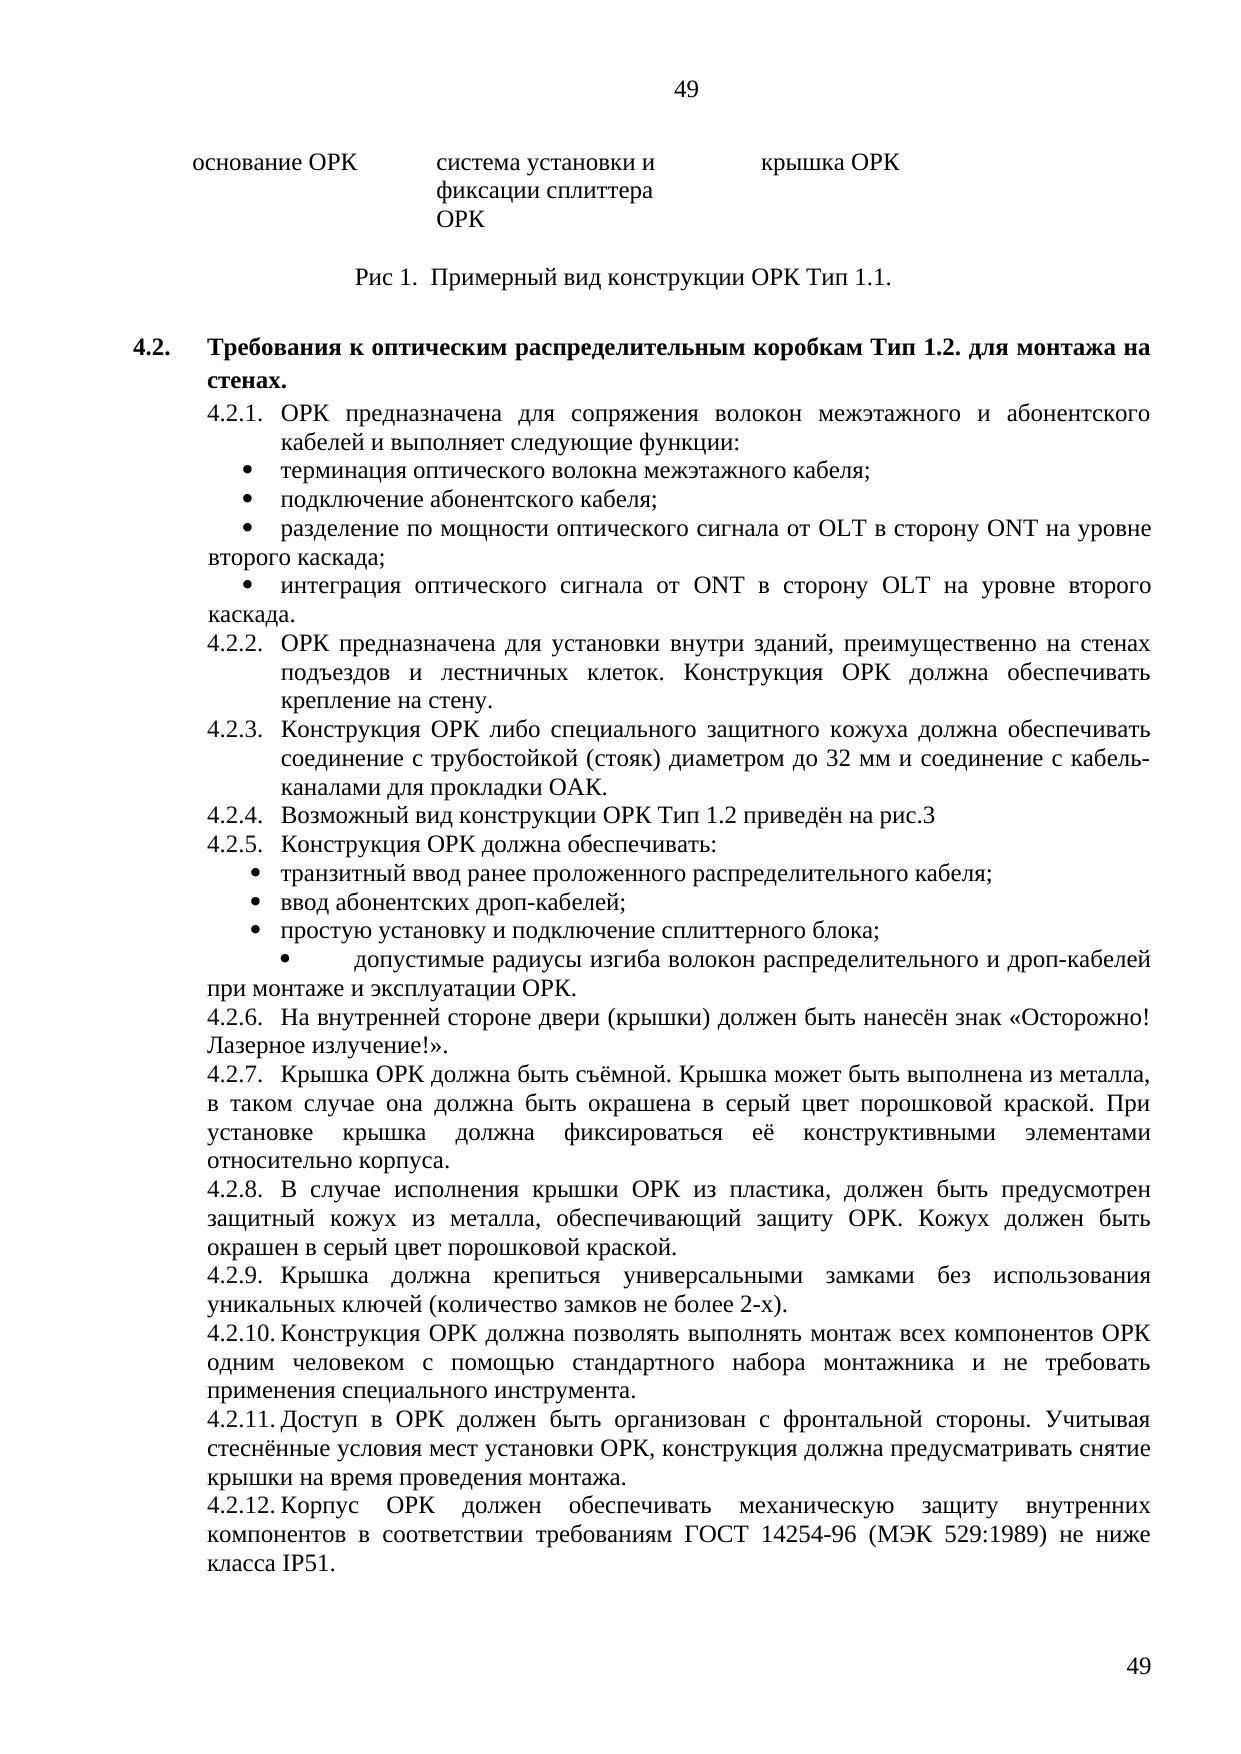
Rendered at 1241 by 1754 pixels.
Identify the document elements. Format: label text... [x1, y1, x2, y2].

list подключение абонентского кабеля; [208, 484, 1152, 513]
table_header система установки и фиксации сплиттера ОРК [425, 147, 676, 233]
list допустимые радиусы изгиба волокон распределительного и дроп-кабелей при монтаже и эксплуатации ОРК. [207, 944, 1152, 1002]
list Корпус ОРК должен обеспечивать механическую защиту внутренних компонентов в соответствии требованиям ГОСТ 14254-96 (МЭК 529:1989) не ниже класса IP51. [207, 1490, 1152, 1577]
table_header основание ОРК [189, 147, 425, 233]
list ОРК предназначена для сопряжения волокон межэтажного и абонентского кабелей и выполняет следующие функции: [207, 398, 1152, 455]
list Крышка ОРК должна быть съёмной. Крышка может быть выполнена из металла, в таком случае она должна быть окрашена в серый цвет порошковой краской. При установке крышка должна фиксироваться её конструктивными элементами относительно корпуса. [207, 1059, 1152, 1174]
text Рис 1. Примерный вид конструкции ОРК Тип 1.1. [281, 262, 1152, 291]
list разделение по мощности оптического сигнала от OLT в сторону ONT на уровне второго каскада; [208, 513, 1152, 570]
table_header крышка ОРК [676, 147, 927, 233]
list Конструкция ОРК либо специального защитного кожуха должна обеспечивать соединение с трубостойкой (стояк) диаметром до 32 мм и соединение с кабель-каналами для прокладки ОАК. [207, 714, 1152, 800]
list транзитный ввод ранее проложенного распределительного кабеля; [208, 858, 1152, 887]
list ввод абонентских дроп-кабелей; [208, 887, 1152, 915]
list интеграция оптического сигнала от ONT в сторону OLT на уровне второго каскада. [208, 570, 1152, 628]
list Конструкция ОРК должна обеспечивать: [207, 829, 1152, 858]
list Конструкция ОРК должна позволять выполнять монтаж всех компонентов ОРК одним человеком с помощью стандартного набора монтажника и не требовать применения специального инструмента. [207, 1318, 1152, 1404]
list простую установку и подключение сплиттерного блока; [208, 915, 1152, 944]
list На внутренней стороне двери (крышки) должен быть нанесён знак «Осторожно! Лазерное излучение!». [207, 1002, 1152, 1059]
list Возможный вид конструкции ОРК Тип 1.2 приведён на рис.3 [207, 800, 1152, 829]
list Требования к оптическим распределительным коробкам Тип 1.2. для монтажа на стенах. [133, 332, 1152, 394]
list Крышка должна крепиться универсальными замками без использования уникальных ключей (количество замков не более 2-х). [207, 1260, 1152, 1318]
list Доступ в ОРК должен быть организован с фронтальной стороны. Учитывая стеснённые условия мест установки ОРК, конструкция должна предусматривать снятие крышки на время проведения монтажа. [207, 1404, 1152, 1490]
list В случае исполнения крышки ОРК из пластика, должен быть предусмотрен защитный кожух из металла, обеспечивающий защиту ОРК. Кожух должен быть окрашен в серый цвет порошковой краской. [207, 1174, 1152, 1260]
list терминация оптического волокна межэтажного кабеля; [208, 455, 1152, 484]
list ОРК предназначена для установки внутри зданий, преимущественно на стенах подъездов и лестничных клеток. Конструкция ОРК должна обеспечивать крепление на стену. [207, 628, 1152, 714]
